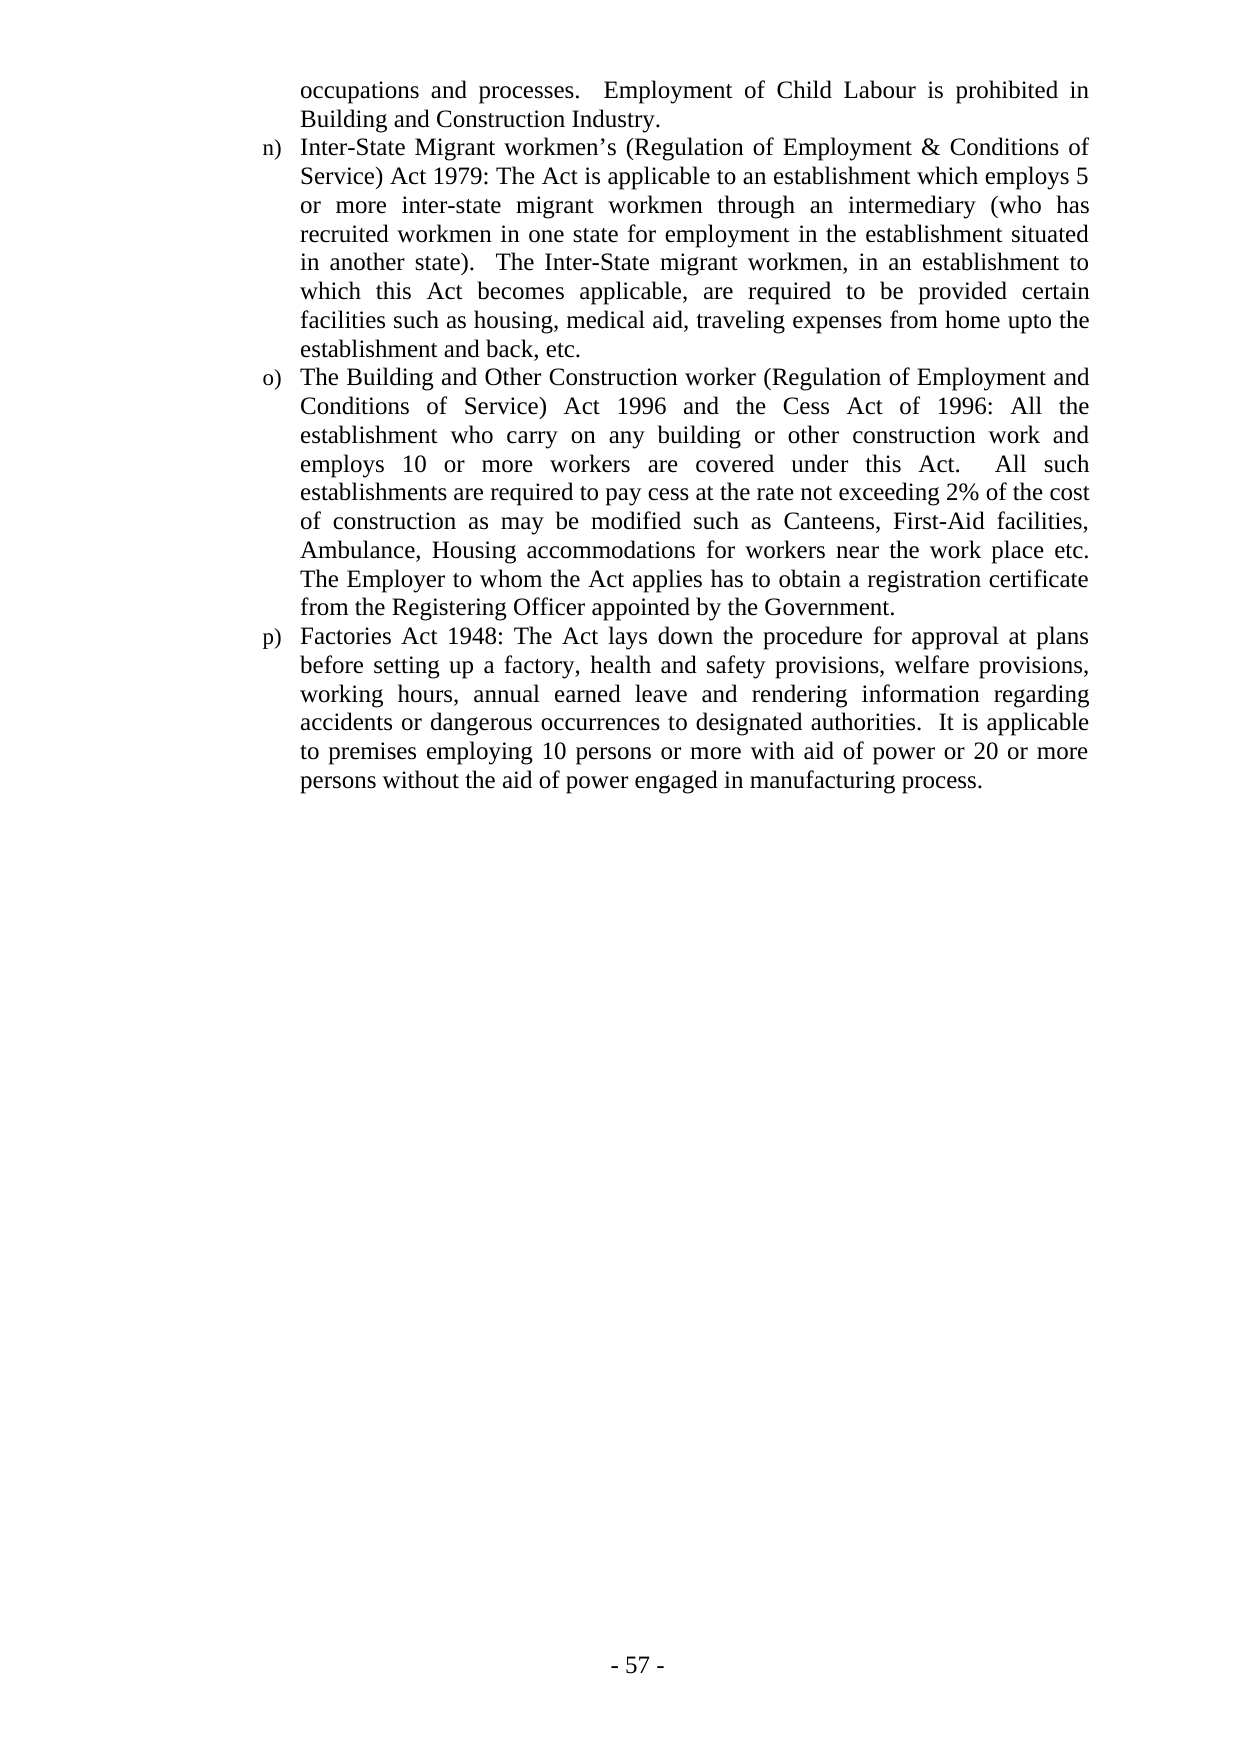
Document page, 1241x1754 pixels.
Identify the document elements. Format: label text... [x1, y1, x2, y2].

list Factories Act 1948: The Act lays down the procedure for approval at plans before setting up a factory, health and safety provisions, welfare provisions, working hours, annual earned leave and rendering information regarding accidents or dangerous occurrences to designated authorities. It is applicable to premises employing 10 persons or more with aid of power or 20 or more persons without the aid of power engaged in manufacturing process. [262, 621, 1090, 794]
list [262, 75, 1090, 132]
list Inter-State Migrant workmen’s (Regulation of Employment & Conditions of Service) Act 1979: The Act is applicable to an establishment which employs 5 or more inter-state migrant workmen through an intermediary (who has recruited workmen in one state for employment in the establishment situated in another state). The Inter-State migrant workmen, in an establishment to which this Act becomes applicable, are required to be provided certain facilities such as housing, medical aid, traveling expenses from home upto the establishment and back, etc. [262, 132, 1090, 362]
list The Building and Other Construction worker (Regulation of Employment and Conditions of Service) Act 1996 and the Cess Act of 1996: All the establishment who carry on any building or other construction work and employs 10 or more workers are covered under this Act. All such establishments are required to pay cess at the rate not exceeding 2% of the cost of construction as may be modified such as Canteens, First-Aid facilities, Ambulance, Housing accommodations for workers near the work place etc. The Employer to whom the Act applies has to obtain a registration certificate from the Registering Officer appointed by the Government. [262, 362, 1090, 621]
